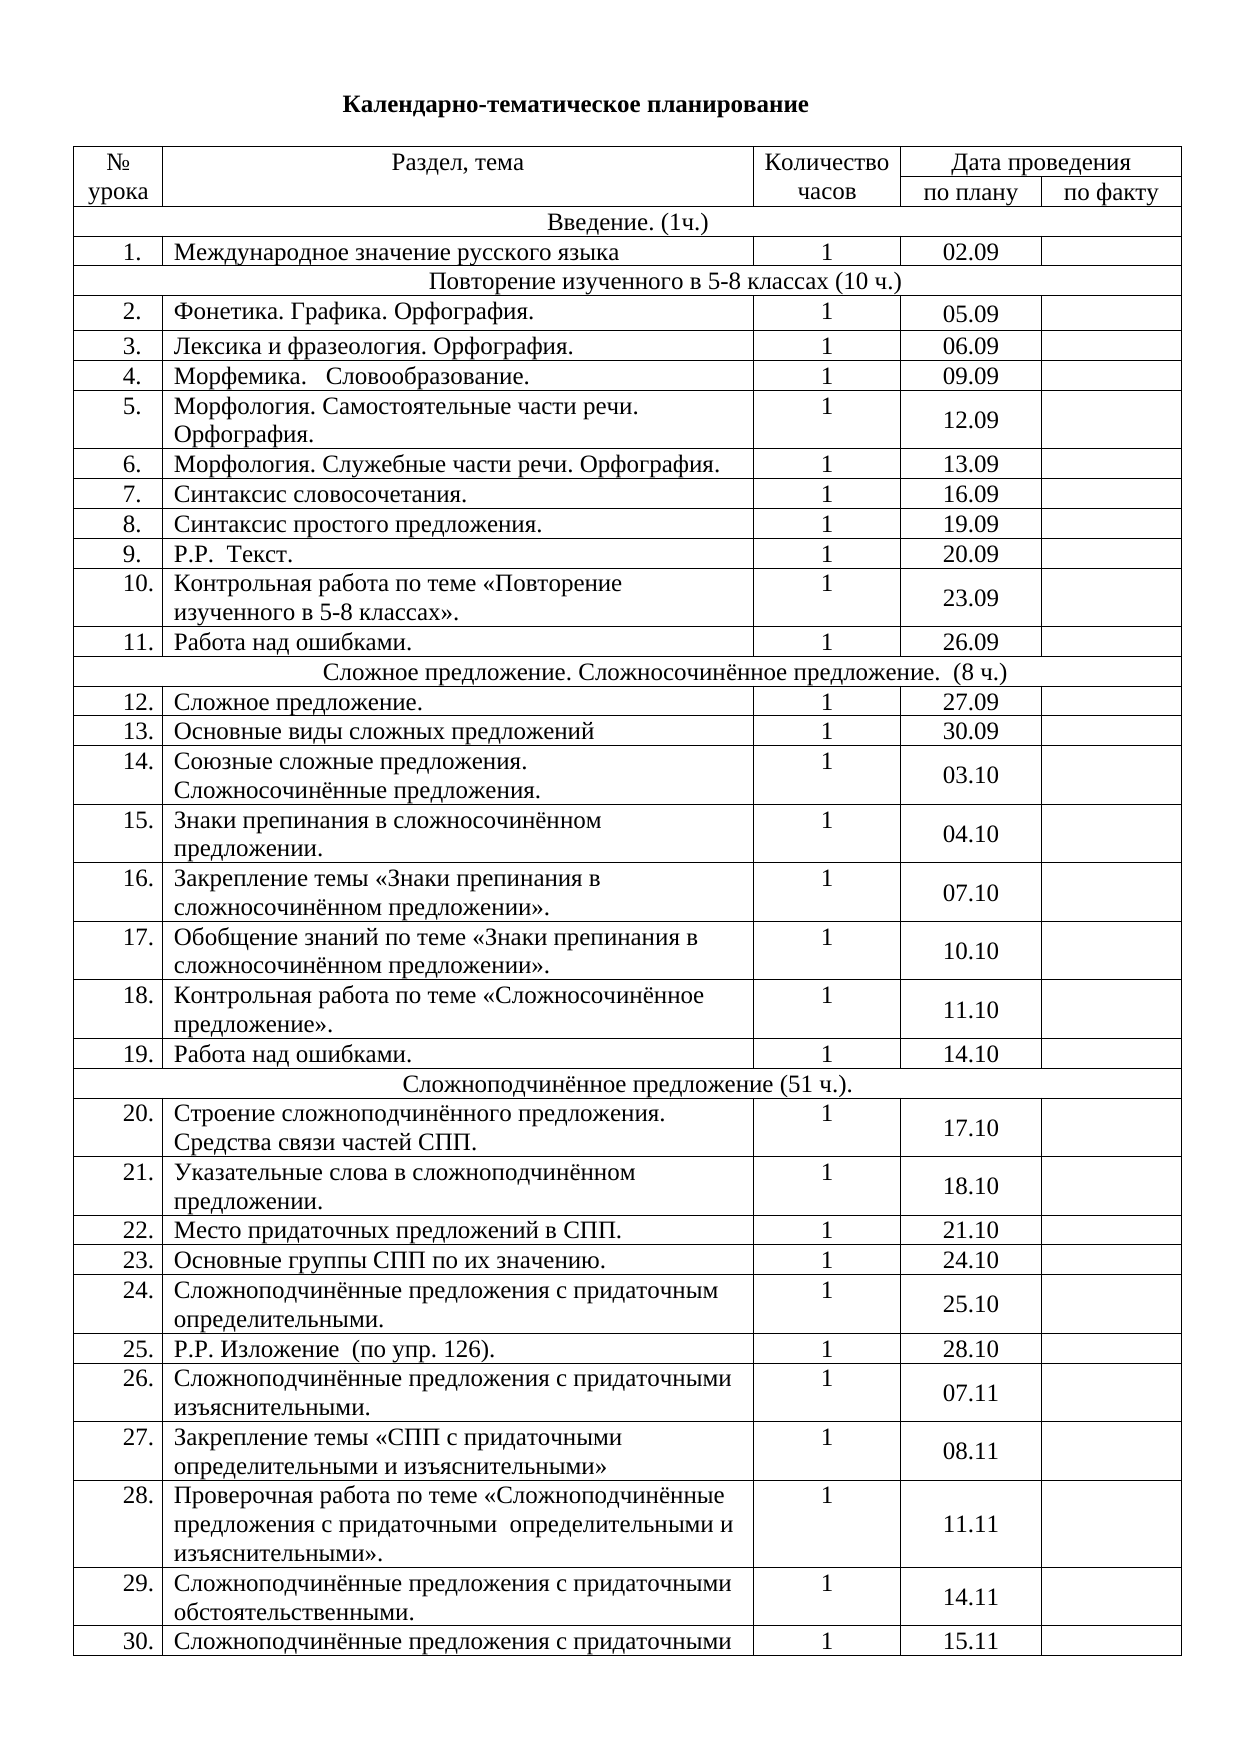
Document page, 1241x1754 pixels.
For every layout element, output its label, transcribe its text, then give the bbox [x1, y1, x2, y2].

table_cell 30.09 [901, 716, 1041, 745]
table_cell [1042, 569, 1181, 626]
table_cell 07.10 [901, 863, 1041, 921]
table_cell [74, 980, 162, 1038]
table_cell 03.10 [901, 746, 1041, 804]
table_cell 1 [754, 1334, 900, 1362]
table_cell 06.09 [901, 331, 1041, 360]
table_cell [74, 509, 162, 538]
table_cell [1042, 449, 1181, 478]
table_cell [74, 1568, 162, 1625]
table_cell [1042, 980, 1181, 1038]
table_cell Строение сложноподчинённого предложения. Средства связи частей СПП. [163, 1099, 753, 1156]
table_cell 1 [754, 1157, 900, 1214]
table_cell 1 [754, 509, 900, 538]
table_cell [1042, 1039, 1181, 1068]
table_cell 16.09 [901, 479, 1041, 508]
table_cell 23.09 [901, 569, 1041, 626]
table_cell Морфология. Служебные части речи. Орфография. [163, 449, 753, 478]
table_cell 1 [754, 1422, 900, 1479]
table_cell 1 [754, 1364, 900, 1421]
table_cell 1 [754, 1099, 900, 1156]
table_cell [1042, 1626, 1181, 1655]
table_cell Работа над ошибками. [163, 627, 753, 656]
table_cell 19.09 [901, 509, 1041, 538]
table_cell Введение. (1ч.) [74, 207, 1181, 236]
table_cell Основные виды сложных предложений [163, 716, 753, 745]
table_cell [163, 1626, 753, 1655]
table_cell [74, 687, 162, 715]
table_cell 1 [754, 391, 900, 448]
table_cell Работа над ошибками. [163, 1039, 753, 1068]
table_cell Повторение изученного в 5-8 классах (10 ч.) [74, 266, 1181, 295]
table_cell Закрепление темы «Знаки препинания в сложносочинённом предложении». [163, 863, 753, 921]
table_header № урока [74, 147, 162, 206]
table_cell [74, 805, 162, 862]
table_cell Место придаточных предложений в СПП. [163, 1216, 753, 1244]
table_cell [74, 746, 162, 804]
table_cell 1 [754, 449, 900, 478]
table_cell [1042, 296, 1181, 330]
table_cell 26.09 [901, 627, 1041, 656]
table_cell 1 [754, 331, 900, 360]
table_cell 14.10 [901, 1039, 1041, 1068]
table_cell [74, 863, 162, 921]
table_cell [74, 1216, 162, 1244]
table_cell [74, 296, 162, 330]
table_cell по плану [901, 177, 1041, 206]
table_cell 07.11 [901, 1364, 1041, 1421]
table_cell [1042, 1275, 1181, 1333]
table_cell Международное значение русского языка [163, 237, 753, 265]
table_cell 1 [754, 1626, 900, 1655]
text Календарно-тематическое планирование [89, 89, 1063, 117]
table_cell 1 [754, 1216, 900, 1244]
table_cell [74, 361, 162, 390]
table_cell [74, 1422, 162, 1479]
table_cell 1 [754, 805, 900, 862]
table_header Дата проведения [901, 147, 1181, 176]
table_cell 02.09 [901, 237, 1041, 265]
table_cell Знаки препинания в сложносочинённом предложении. [163, 805, 753, 862]
table_cell [74, 391, 162, 448]
table_cell [1042, 922, 1181, 979]
table_cell 11.11 [901, 1481, 1041, 1567]
table_cell Морфология. Самостоятельные части речи. Орфография. [163, 391, 753, 448]
table_cell 04.10 [901, 805, 1041, 862]
table_cell [74, 627, 162, 656]
table_cell Сложное предложение. [163, 687, 753, 715]
table_cell 1 [754, 863, 900, 921]
table_cell 12.09 [901, 391, 1041, 448]
table_cell Сложноподчинённые предложения с придаточным определительными. [163, 1275, 753, 1333]
table_cell 18.10 [901, 1157, 1041, 1214]
table_cell [1042, 1099, 1181, 1156]
table_cell 1 [754, 1039, 900, 1068]
table_cell 10.10 [901, 922, 1041, 979]
table_cell Сложноподчинённые предложения с придаточными изъяснительными. [163, 1364, 753, 1421]
table_cell 1 [754, 569, 900, 626]
table_cell [74, 449, 162, 478]
table_cell 1 [754, 539, 900, 567]
table_cell 05.09 [901, 296, 1041, 330]
table_cell Закрепление темы «СПП с придаточными определительными и изъяснительными» [163, 1422, 753, 1479]
table_cell 15.11 [901, 1626, 1041, 1655]
table_cell [74, 569, 162, 626]
table_cell [74, 237, 162, 265]
table_cell [74, 1626, 162, 1655]
table_cell Морфемика. Словообразование. [163, 361, 753, 390]
table_cell [74, 479, 162, 508]
table_cell [1042, 627, 1181, 656]
table_cell [74, 1275, 162, 1333]
table_cell [1042, 1422, 1181, 1479]
table_cell [74, 539, 162, 567]
table_cell [74, 331, 162, 360]
table_cell Синтаксис простого предложения. [163, 509, 753, 538]
table_cell [1042, 746, 1181, 804]
table_cell 27.09 [901, 687, 1041, 715]
table_cell Контрольная работа по теме «Повторение изученного в 5-8 классах». [163, 569, 753, 626]
table_cell 1 [754, 627, 900, 656]
table_cell 21.10 [901, 1216, 1041, 1244]
table_cell [74, 1364, 162, 1421]
table_cell по факту [1042, 177, 1181, 206]
table_cell 25.10 [901, 1275, 1041, 1333]
table_header Раздел, тема [163, 147, 753, 206]
table_cell [1042, 716, 1181, 745]
table_cell Лексика и фразеология. Орфография. [163, 331, 753, 360]
table_cell [1042, 331, 1181, 360]
table_cell [1042, 509, 1181, 538]
table_cell Проверочная работа по теме «Сложноподчинённые предложения с придаточными определительными и изъяснительными». [163, 1481, 753, 1567]
table_cell 28.10 [901, 1334, 1041, 1362]
table_cell Контрольная работа по теме «Сложносочинённое предложение». [163, 980, 753, 1038]
table_cell [1042, 1481, 1181, 1567]
table_cell Союзные сложные предложения. Сложносочинённые предложения. [163, 746, 753, 804]
table_cell 1 [754, 1568, 900, 1625]
table_header Количество часов [754, 147, 900, 206]
table_cell Р.Р. Текст. [163, 539, 753, 567]
table_cell 08.11 [901, 1422, 1041, 1479]
table_cell [1042, 1216, 1181, 1244]
table_cell [1042, 805, 1181, 862]
table_cell Сложное предложение. Сложносочинённое предложение. (8 ч.) [74, 657, 1181, 686]
table_cell Обобщение знаний по теме «Знаки препинания в сложносочинённом предложении». [163, 922, 753, 979]
table_cell [74, 1481, 162, 1567]
table_cell 1 [754, 716, 900, 745]
table_cell [1042, 361, 1181, 390]
table_cell [1042, 863, 1181, 921]
table_cell 20.09 [901, 539, 1041, 567]
table_cell [1042, 391, 1181, 448]
table_cell Сложноподчинённые предложения с придаточными обстоятельственными. [163, 1568, 753, 1625]
table_cell [1042, 687, 1181, 715]
table_cell 1 [754, 1275, 900, 1333]
table_cell Сложноподчинённое предложение (51 ч.). [74, 1069, 1181, 1097]
table_cell [74, 1099, 162, 1156]
table_cell 1 [754, 361, 900, 390]
table_cell 1 [754, 296, 900, 330]
table_cell 1 [754, 479, 900, 508]
table_cell [1042, 1245, 1181, 1274]
table_cell Фонетика. Графика. Орфография. [163, 296, 753, 330]
table_cell [74, 716, 162, 745]
table_cell 1 [754, 980, 900, 1038]
table_cell [74, 1245, 162, 1274]
table_cell Основные группы СПП по их значению. [163, 1245, 753, 1274]
table_cell [74, 1157, 162, 1214]
table_cell Синтаксис словосочетания. [163, 479, 753, 508]
table_cell [1042, 539, 1181, 567]
table_cell [74, 922, 162, 979]
table_cell 17.10 [901, 1099, 1041, 1156]
table_cell [1042, 1568, 1181, 1625]
table_cell [74, 1334, 162, 1362]
table_cell [1042, 479, 1181, 508]
table_cell 1 [754, 1245, 900, 1274]
table_cell 1 [754, 1481, 900, 1567]
table_cell 1 [754, 922, 900, 979]
table_cell [1042, 237, 1181, 265]
table_cell [1042, 1364, 1181, 1421]
table_cell Р.Р. Изложение (по упр. 126). [163, 1334, 753, 1362]
table_cell 14.11 [901, 1568, 1041, 1625]
table_cell Указательные слова в сложноподчинённом предложении. [163, 1157, 753, 1214]
table_cell [1042, 1334, 1181, 1362]
table_cell 1 [754, 746, 900, 804]
table_cell 11.10 [901, 980, 1041, 1038]
table_cell [74, 1039, 162, 1068]
table_cell 24.10 [901, 1245, 1041, 1274]
table_cell [1042, 1157, 1181, 1214]
table_cell 1 [754, 687, 900, 715]
table_cell 09.09 [901, 361, 1041, 390]
table_cell 13.09 [901, 449, 1041, 478]
table_cell 1 [754, 237, 900, 265]
